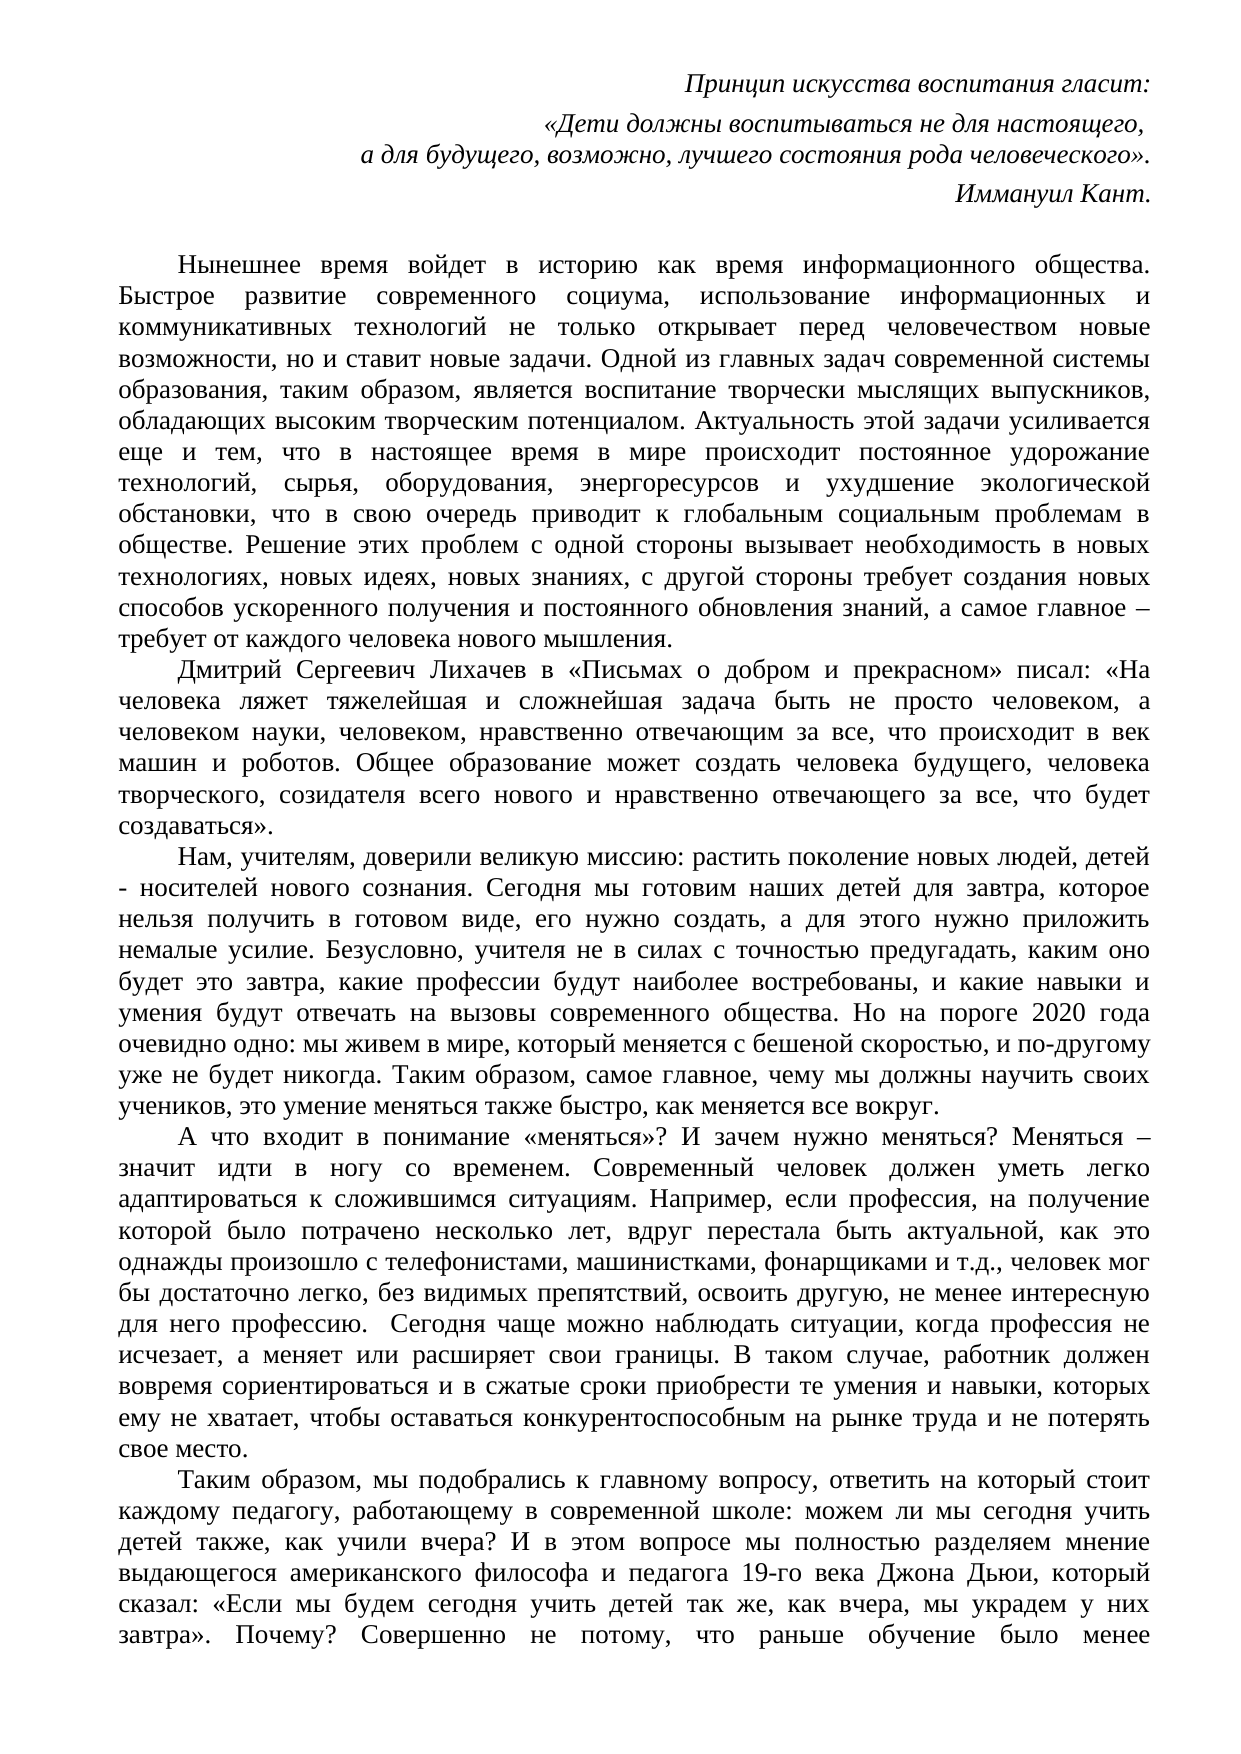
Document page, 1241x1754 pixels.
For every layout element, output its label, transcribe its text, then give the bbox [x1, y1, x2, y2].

text Иммануил Кант. [118, 178, 1152, 209]
text Нам, учителям, доверили великую миссию: растить поколение новых людей, детей - носителей нового сознания. Сегодня мы готовим наших детей для завтра, которое нельзя получить в готовом виде, его нужно создать, а для этого нужно приложить немалые усилие. Безусловно, учителя не в силах с точностью предугадать, каким оно будет это завтра, какие профессии будут наиболее востребованы, и какие навыки и умения будут отвечать на вызовы современного общества. Но на пороге 2020 года очевидно одно: мы живем в мире, который меняется с бешеной скоростью, и по-другому уже не будет никогда. Таким образом, самое главное, чему мы должны научить своих учеников, это умение меняться также быстро, как меняется все вокруг. [118, 840, 1152, 1120]
text Нынешнее время войдет в историю как время информационного общества. Быстрое развитие современного социума, использование информационных и коммуникативных технологий не только открывает перед человечеством новые возможности, но и ставит новые задачи. Одной из главных задач современной системы образования, таким образом, является воспитание творчески мыслящих выпускников, обладающих высоким творческим потенциалом. Актуальность этой задачи усиливается еще и тем, что в настоящее время в мире происходит постоянное удорожание технологий, сырья, оборудования, энергоресурсов и ухудшение экологической обстановки, что в свою очередь приводит к глобальным социальным проблемам в обществе. Решение этих проблем с одной стороны вызывает необходимость в новых технологиях, новых идеях, новых знаниях, с другой стороны требует создания новых способов ускоренного получения и постоянного обновления знаний, а самое главное – требует от каждого человека нового мышления. [118, 248, 1152, 653]
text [118, 1463, 1152, 1650]
text «Дети должны воспитываться не для настоящего, а для будущего, возможно, лучшего состояния рода человеческого». [118, 107, 1152, 169]
text Принцип искусства воспитания гласит: [118, 67, 1152, 99]
text А что входит в понимание «меняться»? И зачем нужно меняться? Меняться – значит идти в ногу со временем. Современный человек должен уметь легко адаптироваться к сложившимся ситуациям. Например, если профессия, на получение которой было потрачено несколько лет, вдруг перестала быть актуальной, как это однажды произошло с телефонистами, машинистками, фонарщиками и т.д., человек мог бы достаточно легко, без видимых препятствий, освоить другую, не менее интересную для него профессию. Сегодня чаще можно наблюдать ситуации, когда профессия не исчезает, а меняет или расширяет свои границы. В таком случае, работник должен вовремя сориентироваться и в сжатые сроки приобрести те умения и навыки, которых ему не хватает, чтобы оставаться конкурентоспособным на рынке труда и не потерять свое место. [118, 1120, 1152, 1463]
text Дмитрий Сергеевич Лихачев в «Письмах о добром и прекрасном» писал: «На человека ляжет тяжелейшая и сложнейшая задача быть не просто человеком, а человеком науки, человеком, нравственно отвечающим за все, что происходит в век машин и роботов. Общее образование может создать человека будущего, человека творческого, созидателя всего нового и нравственно отвечающего за все, что будет создаваться». [118, 653, 1152, 840]
